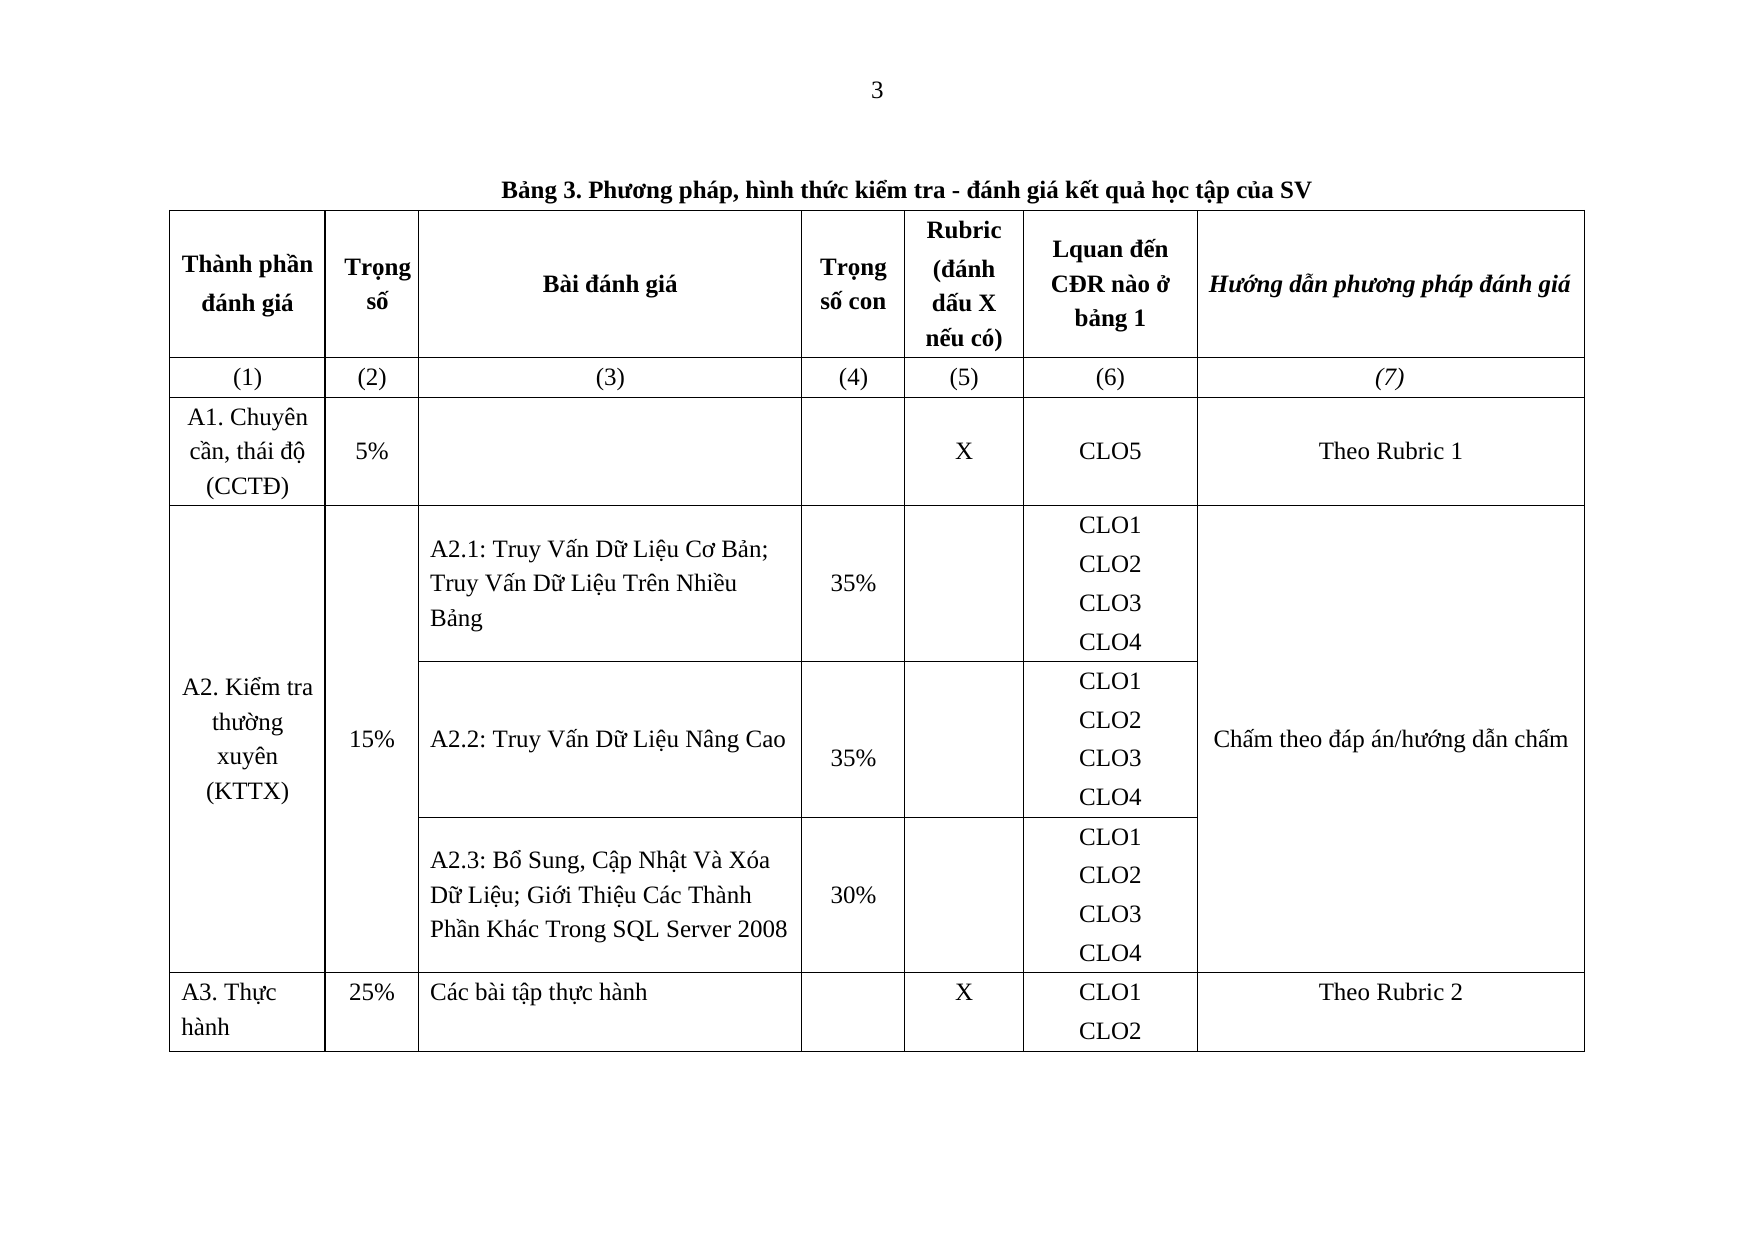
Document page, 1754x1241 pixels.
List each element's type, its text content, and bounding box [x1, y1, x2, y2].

table_cell CLO1 CLO2 CLO3 CLO4 [1024, 818, 1197, 972]
table_cell (7) [1198, 358, 1584, 397]
table_cell [905, 818, 1023, 972]
table_header Rubric (đánh dấu X nếu có) [905, 211, 1023, 357]
table_header Lquan đến CĐR nào ở bảng 1 [1024, 211, 1197, 357]
table_cell [802, 973, 904, 1051]
table_cell (1) [170, 358, 324, 397]
table_cell (3) [419, 358, 801, 397]
table_cell X [905, 398, 1023, 505]
table_cell Theo Rubric 1 [1198, 398, 1584, 505]
table_header Trọng số [326, 211, 418, 357]
table_cell A3. Thực hành [170, 973, 324, 1051]
table_header Trọng số con [802, 211, 904, 357]
table_cell (5) [905, 358, 1023, 397]
table_cell Theo Rubric 2 [1198, 973, 1584, 1051]
table_cell A2. Kiểm tra thường xuyên (KTTX) [170, 506, 324, 972]
table_cell CLO1 CLO2 CLO3 CLO4 [1024, 973, 1197, 1051]
table_cell A2.1: Truy Vấn Dữ Liệu Cơ Bản; Truy Vấn Dữ Liệu Trên Nhiều Bảng [419, 506, 801, 661]
table_cell [905, 662, 1023, 817]
table_header Bài đánh giá [419, 211, 801, 357]
table_cell [419, 398, 801, 505]
table_cell CLO1 CLO2 CLO3 CLO4 [1024, 506, 1197, 661]
table_cell [802, 398, 904, 505]
table_cell 30% [802, 818, 904, 972]
table_cell A1. Chuyên cần, thái độ (CCTĐ) [170, 398, 324, 505]
table_header Hướng dẫn phương pháp đánh giá [1198, 211, 1584, 357]
text Bảng 3. Phương pháp, hình thức kiểm tra - đánh giá kết quả học tập của SV [177, 175, 1636, 204]
table_cell 35% [802, 506, 904, 661]
table_cell CLO5 [1024, 398, 1197, 505]
table_cell (4) [802, 358, 904, 397]
table_cell 25% [326, 973, 418, 1051]
table_cell (6) [1024, 358, 1197, 397]
table_header Thành phần đánh giá [170, 211, 324, 357]
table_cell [419, 973, 801, 1051]
table_cell (2) [326, 358, 418, 397]
table_cell A2.2: Truy Vấn Dữ Liệu Nâng Cao [419, 662, 801, 817]
table_cell A2.3: Bổ Sung, Cập Nhật Và Xóa Dữ Liệu; Giới Thiệu Các Thành Phần Khác Trong SQL Server 2008 [419, 818, 801, 972]
table_cell CLO1 CLO2 CLO3 CLO4 [1024, 662, 1197, 817]
table_cell X [905, 973, 1023, 1051]
table_cell Chấm theo đáp án/hướng dẫn chấm [1198, 506, 1584, 972]
table_cell [905, 506, 1023, 661]
table_cell 15% [326, 506, 418, 972]
table_cell 5% [326, 398, 418, 505]
table_cell 35% [802, 662, 904, 817]
